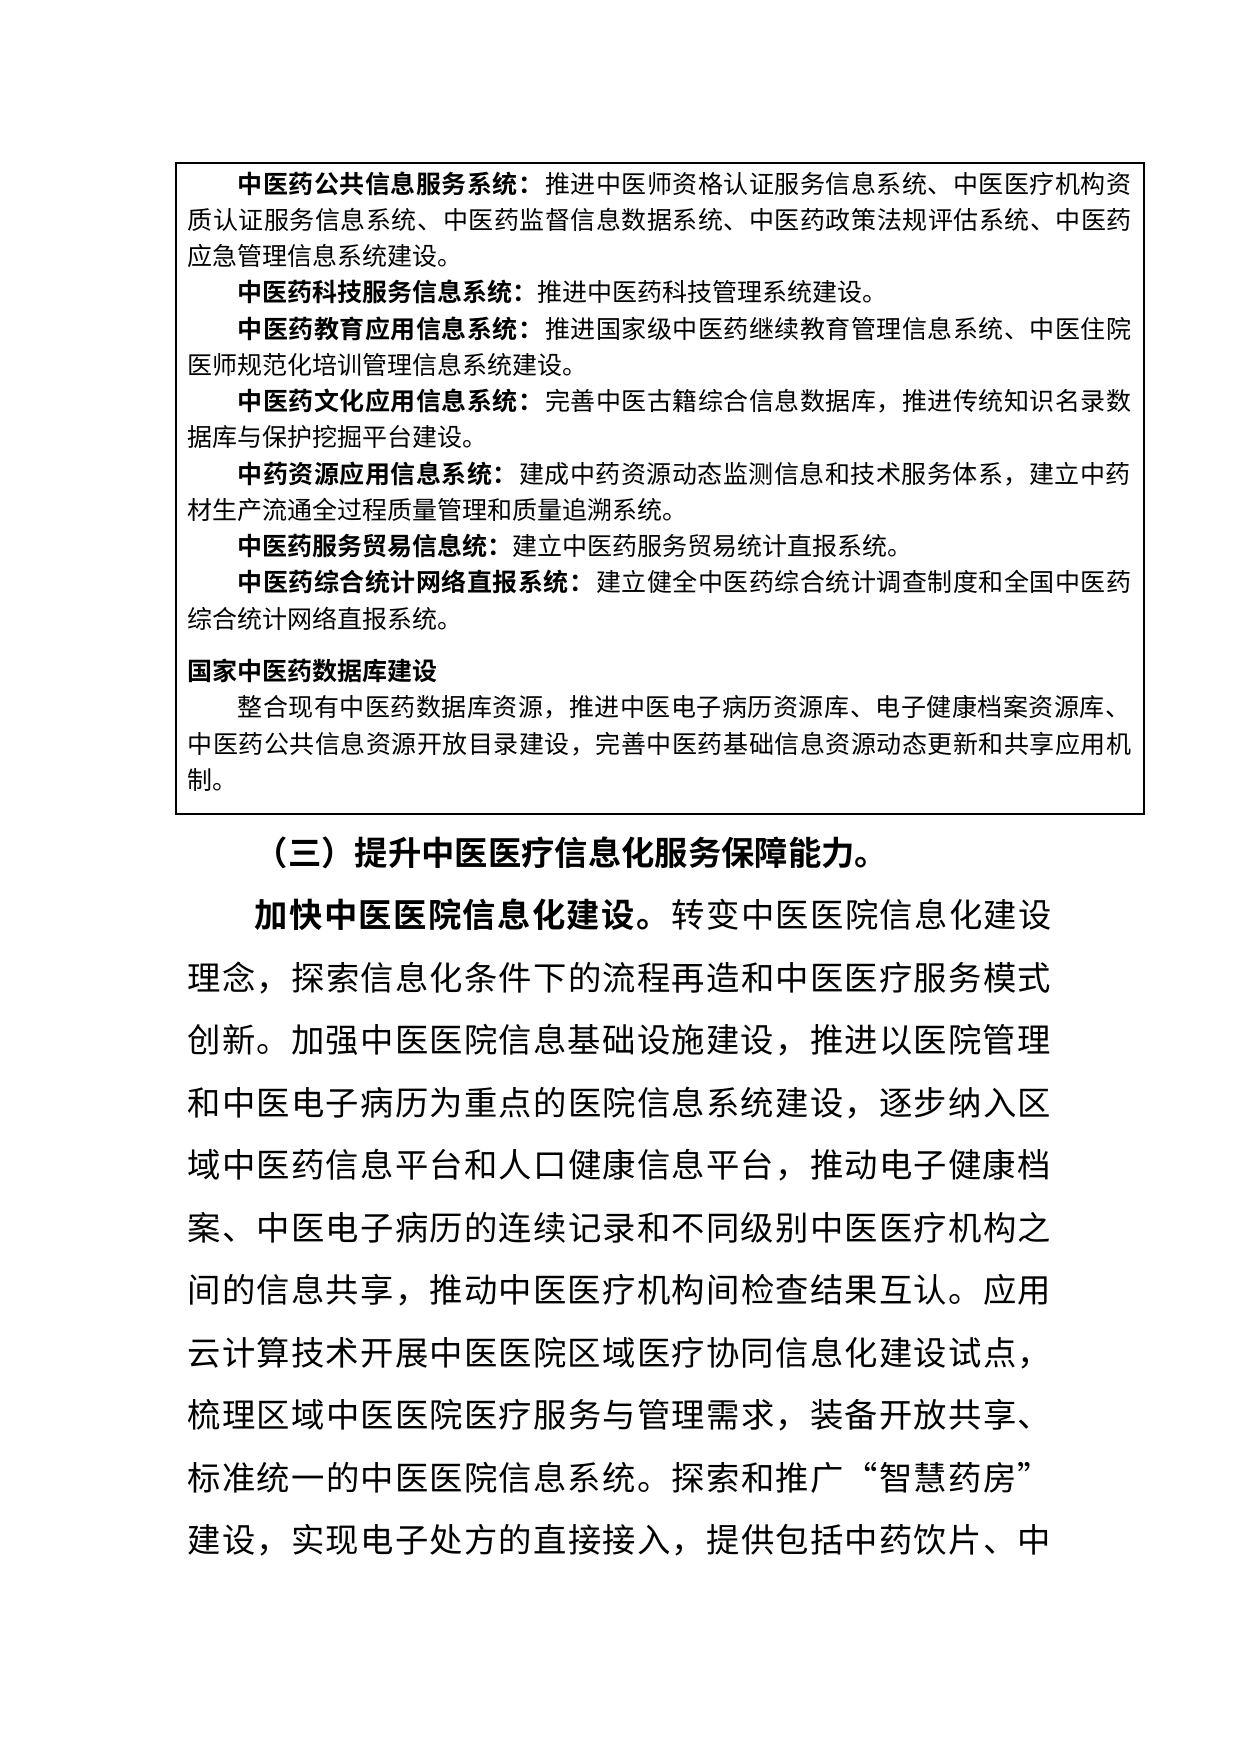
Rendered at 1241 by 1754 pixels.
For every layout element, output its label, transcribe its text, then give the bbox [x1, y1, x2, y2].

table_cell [177, 164, 1143, 813]
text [187, 877, 1053, 1565]
text （三）提升中医医疗信息化服务保障能力。 [187, 815, 1053, 877]
